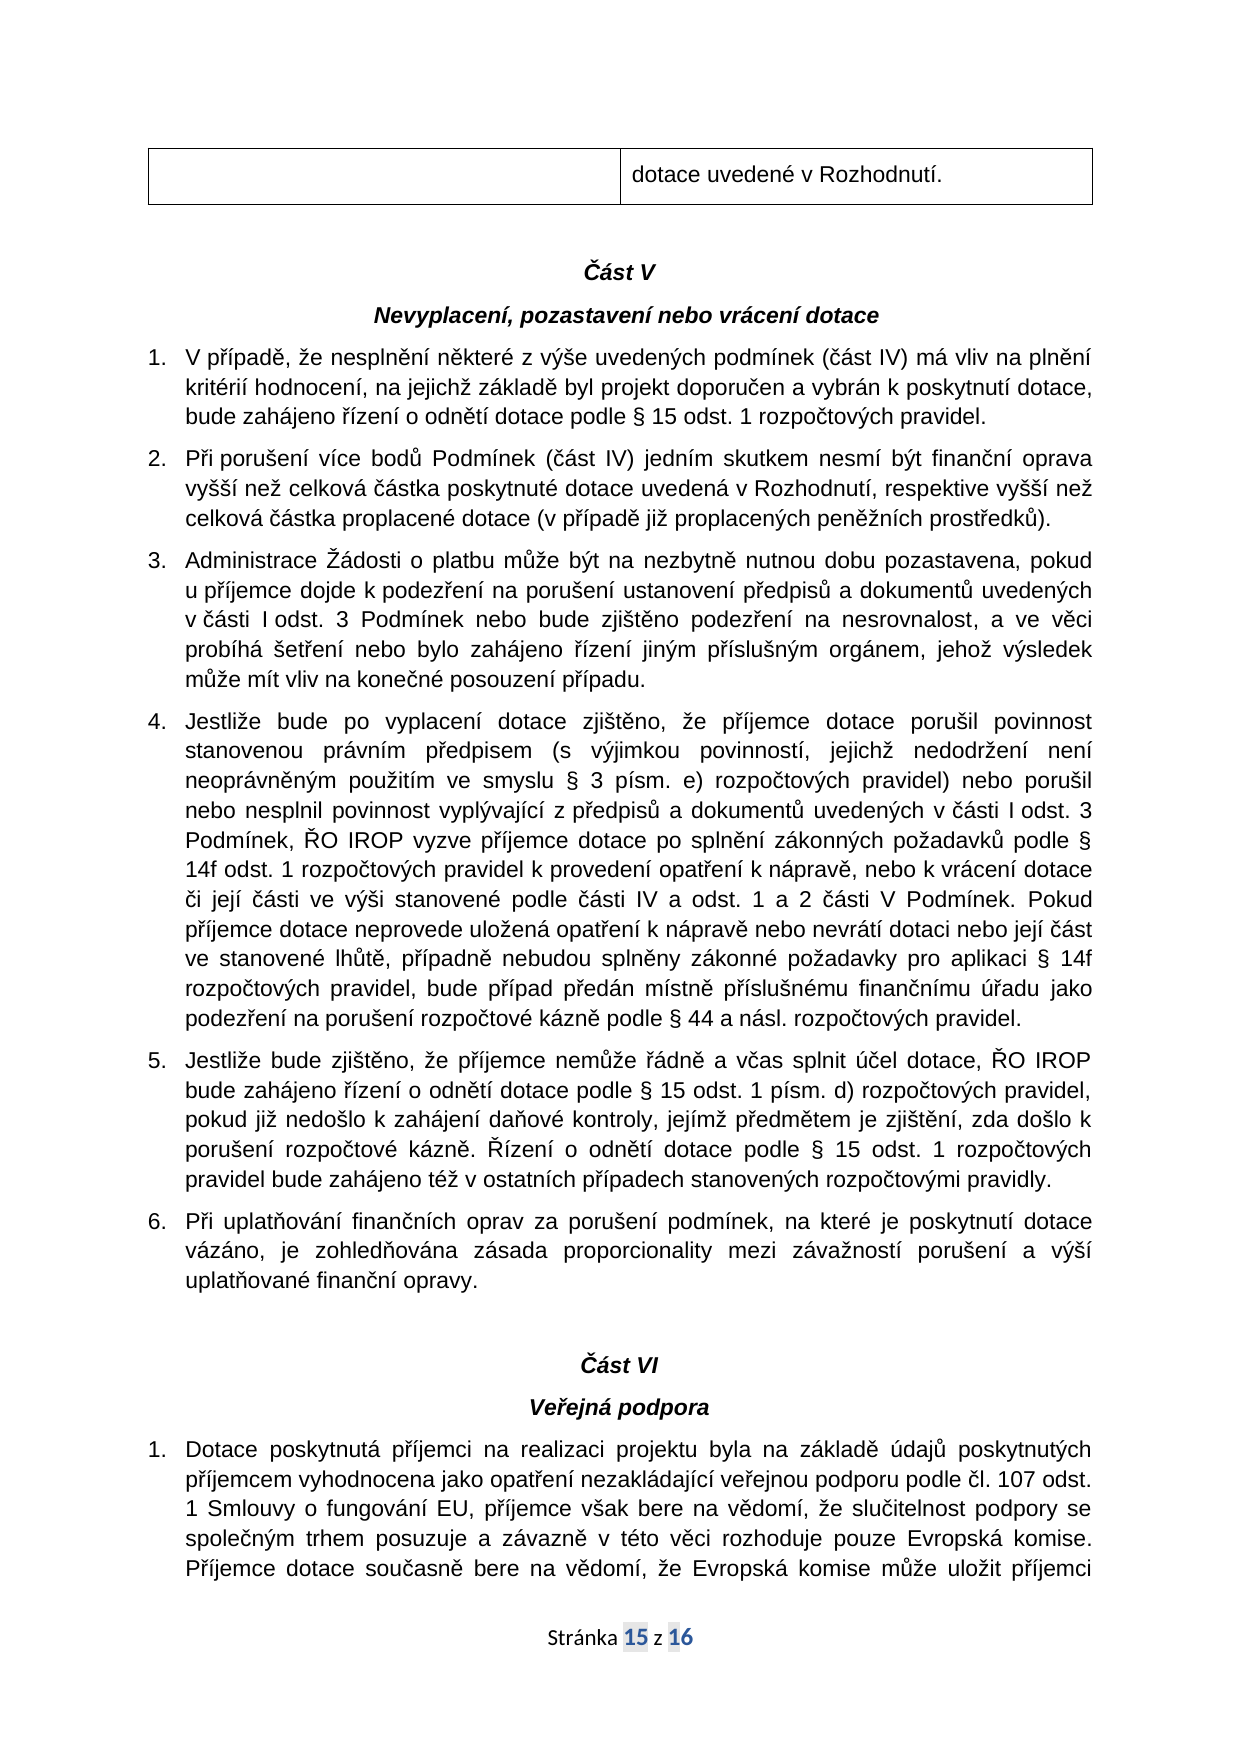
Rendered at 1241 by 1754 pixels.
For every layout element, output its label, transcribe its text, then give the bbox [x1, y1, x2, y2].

text Část VI [148, 1352, 1093, 1378]
subtitle Část V [148, 259, 1093, 286]
list Jestliže bude po vyplacení dotace zjištěno, že příjemce dotace porušil povinnost stanovenou právním předpisem (s výjimkou povinností, jejichž nedodržení není neoprávněným použitím ve smyslu § 3 písm. e) rozpočtových pravidel) nebo porušil nebo nesplnil povinnost vyplývající z předpisů a dokumentů uvedených v části I odst. 3 Podmínek, ŘO IROP vyzve příjemce dotace po splnění zákonných požadavků podle § 14f odst. 1 rozpočtových pravidel k provedení opatření k nápravě, nebo k vrácení dotace či její části ve výši stanovené podle části IV a odst. 1 a 2 části V Podmínek. Pokud příjemce dotace neprovede uložená opatření k nápravě nebo nevrátí dotaci nebo její část ve stanovené lhůtě, případně nebudou splněny zákonné požadavky pro aplikaci § 14f rozpočtových pravidel, bude případ předán místně příslušnému finančnímu úřadu jako podezření na porušení rozpočtové kázně podle § 44 a násl. rozpočtových pravidel. [148, 708, 1093, 1031]
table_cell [621, 149, 1092, 204]
text Nevyplacení, pozastavení nebo vrácení dotace [162, 302, 1093, 328]
list V případě, že nesplnění některé z výše uvedených podmínek (část IV) má vliv na plnění kritérií hodnocení, na jejichž základě byl projekt doporučen a vybrán k poskytnutí dotace, bude zahájeno řízení o odnětí dotace podle § 15 odst. 1 rozpočtových pravidel. [148, 344, 1093, 429]
list Administrace Žádosti o platbu může být na nezbytně nutnou dobu pozastavena, pokud u příjemce dojde k podezření na porušení ustanovení předpisů a dokumentů uvedených v části I odst. 3 Podmínek nebo bude zjištěno podezření na nesrovnalost, a ve věci probíhá šetření nebo bylo zahájeno řízení jiným příslušným orgánem, jehož výsledek může mít vliv na konečné posouzení případu. [148, 547, 1093, 692]
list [148, 1436, 1093, 1581]
text Veřejná podpora [148, 1394, 1093, 1420]
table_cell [149, 149, 620, 204]
list Jestliže bude zjištěno, že příjemce nemůže řádně a včas splnit účel dotace, ŘO IROP bude zahájeno řízení o odnětí dotace podle § 15 odst. 1 písm. d) rozpočtových pravidel, pokud již nedošlo k zahájení daňové kontroly, jejímž předmětem je zjištění, zda došlo k porušení rozpočtové kázně. Řízení o odnětí dotace podle § 15 odst. 1 rozpočtových pravidel bude zahájeno též v ostatních případech stanovených rozpočtovými pravidly. [148, 1047, 1093, 1192]
list Při porušení více bodů Podmínek (část IV) jedním skutkem nesmí být finanční oprava vyšší než celková částka poskytnuté dotace uvedená v Rozhodnutí, respektive vyšší než celková částka proplacené dotace (v případě již proplacených peněžních prostředků). [148, 445, 1093, 531]
list Při uplatňování finančních oprav za porušení podmínek, na které je poskytnutí dotace vázáno, je zohledňována zásada proporcionality mezi závažností porušení a výší uplatňované finanční opravy. [148, 1208, 1093, 1293]
